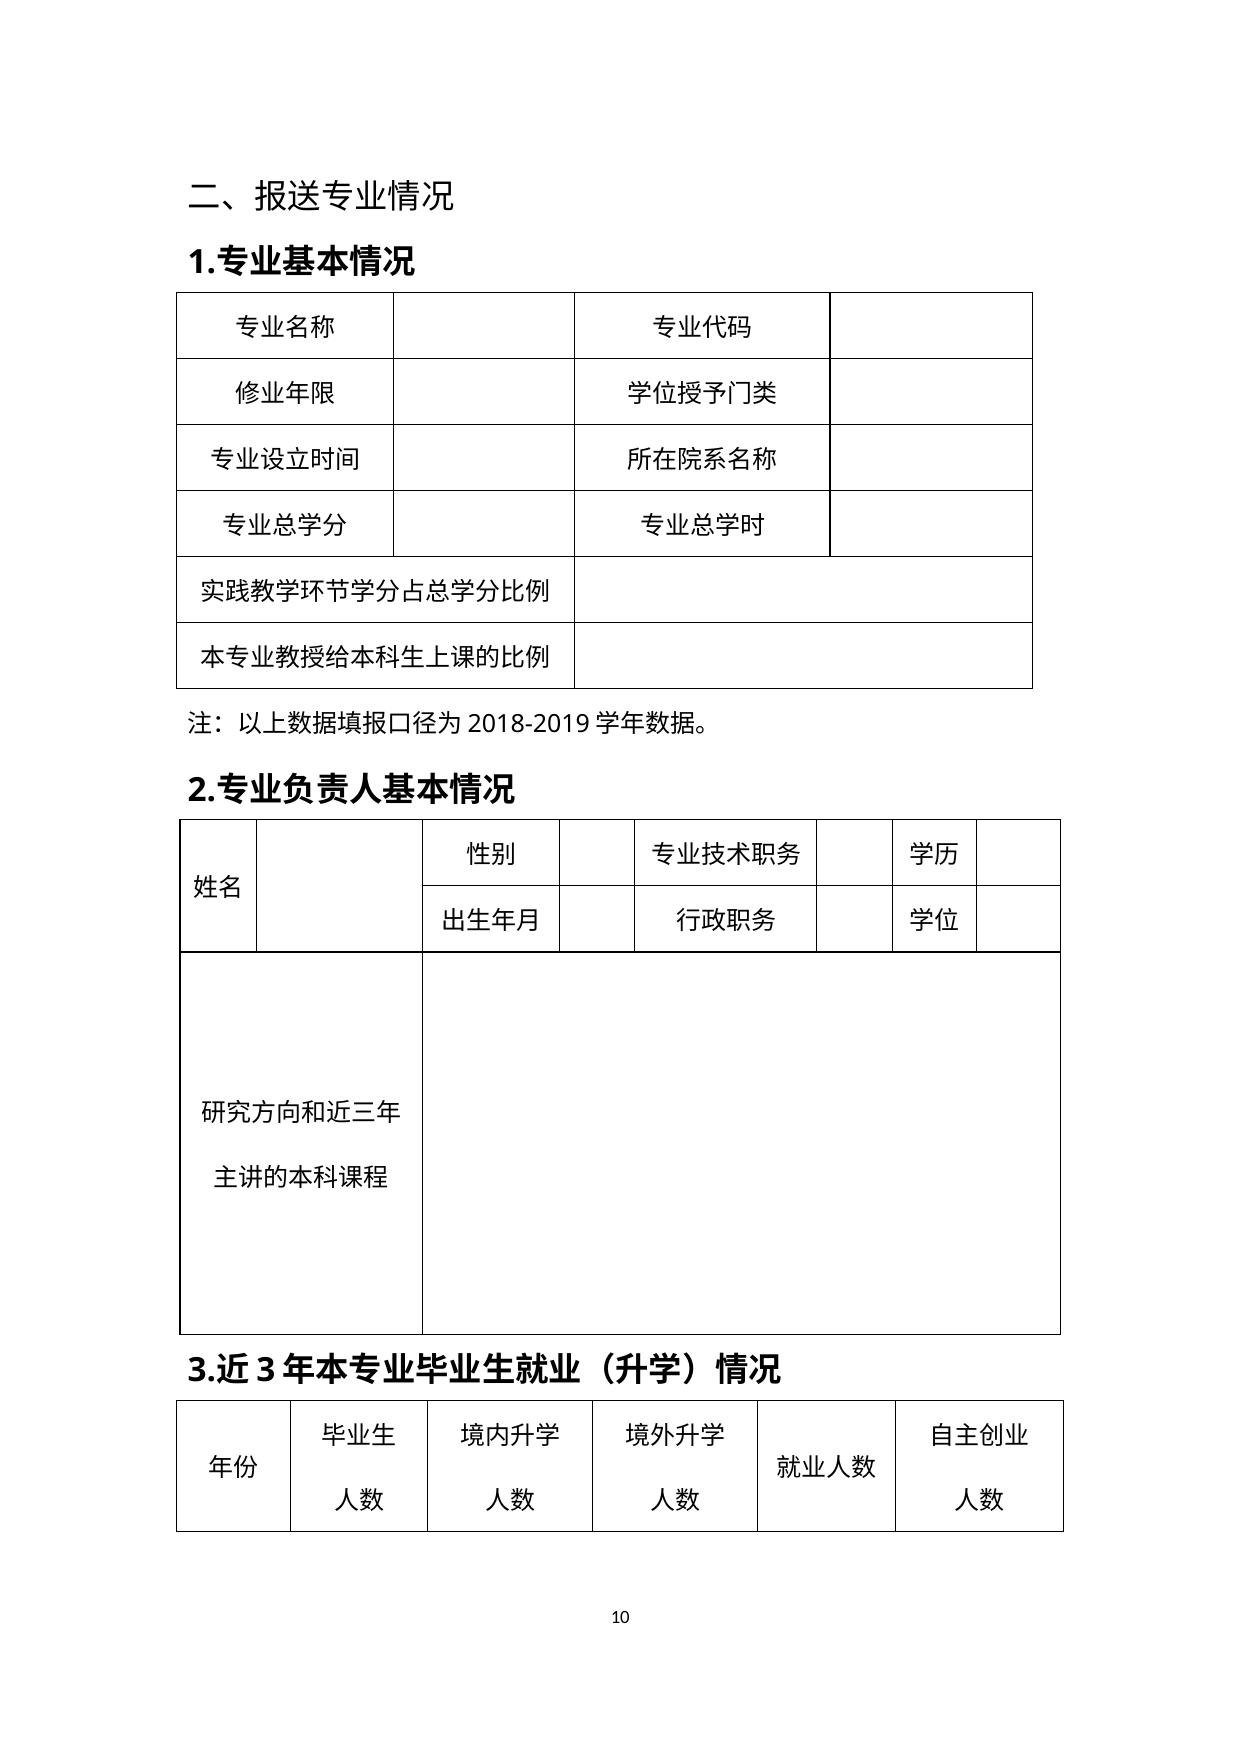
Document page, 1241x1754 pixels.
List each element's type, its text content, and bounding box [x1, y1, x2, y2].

table_header 专业代码 [575, 293, 829, 358]
table_header 境外升学 人数 [593, 1401, 757, 1531]
table_cell [394, 491, 574, 556]
table_cell [977, 886, 1060, 951]
table_cell 专业总学分 [177, 491, 393, 556]
table_cell [575, 623, 1032, 688]
table_header [977, 820, 1060, 885]
table_header 就业人数 [758, 1401, 895, 1531]
table_header [831, 293, 1032, 358]
table_cell 行政职务 [635, 886, 816, 951]
table_header 性别 [423, 820, 559, 885]
text 3.近3年本专业毕业生就业（升学）情况 [187, 1335, 1053, 1400]
table_header [560, 820, 634, 885]
table_cell 专业总学时 [575, 491, 829, 556]
text 2.专业负责人基本情况 [187, 754, 1053, 819]
table_cell 专业设立时间 [177, 425, 393, 490]
table_cell 本专业教授给本科生上课的比例 [177, 623, 574, 688]
text 注：以上数据填报口径为2018-2019学年数据。 [187, 689, 1053, 754]
table_header [394, 293, 574, 358]
table_header 自主创业 人数 [896, 1401, 1063, 1531]
table_cell [817, 886, 892, 951]
table_cell [394, 425, 574, 490]
table_cell 实践教学环节学分占总学分比例 [177, 557, 574, 622]
table_header 姓名 [181, 820, 256, 951]
table_header 年份 [177, 1401, 290, 1531]
table_cell [831, 359, 1032, 424]
table_cell 修业年限 [177, 359, 393, 424]
table_cell [394, 359, 574, 424]
text 1.专业基本情况 [187, 227, 1053, 292]
table_header 毕业生 人数 [291, 1401, 427, 1531]
table_cell 研究方向和近三年 主讲的本科课程 [181, 953, 422, 1334]
table_cell [423, 953, 1060, 1334]
table_cell [560, 886, 634, 951]
table_header 境内升学 人数 [428, 1401, 592, 1531]
text 二、报送专业情况 [187, 162, 1053, 227]
table_header 专业技术职务 [635, 820, 816, 885]
table_cell [575, 557, 1032, 622]
table_cell 出生年月 [423, 886, 559, 951]
table_header [257, 820, 422, 951]
table_cell 学位授予门类 [575, 359, 829, 424]
table_header 专业名称 [177, 293, 393, 358]
table_cell [831, 491, 1032, 556]
table_cell 所在院系名称 [575, 425, 829, 490]
table_cell 学位 [893, 886, 976, 951]
table_cell [831, 425, 1032, 490]
table_header [817, 820, 892, 885]
table_header 学历 [893, 820, 976, 885]
